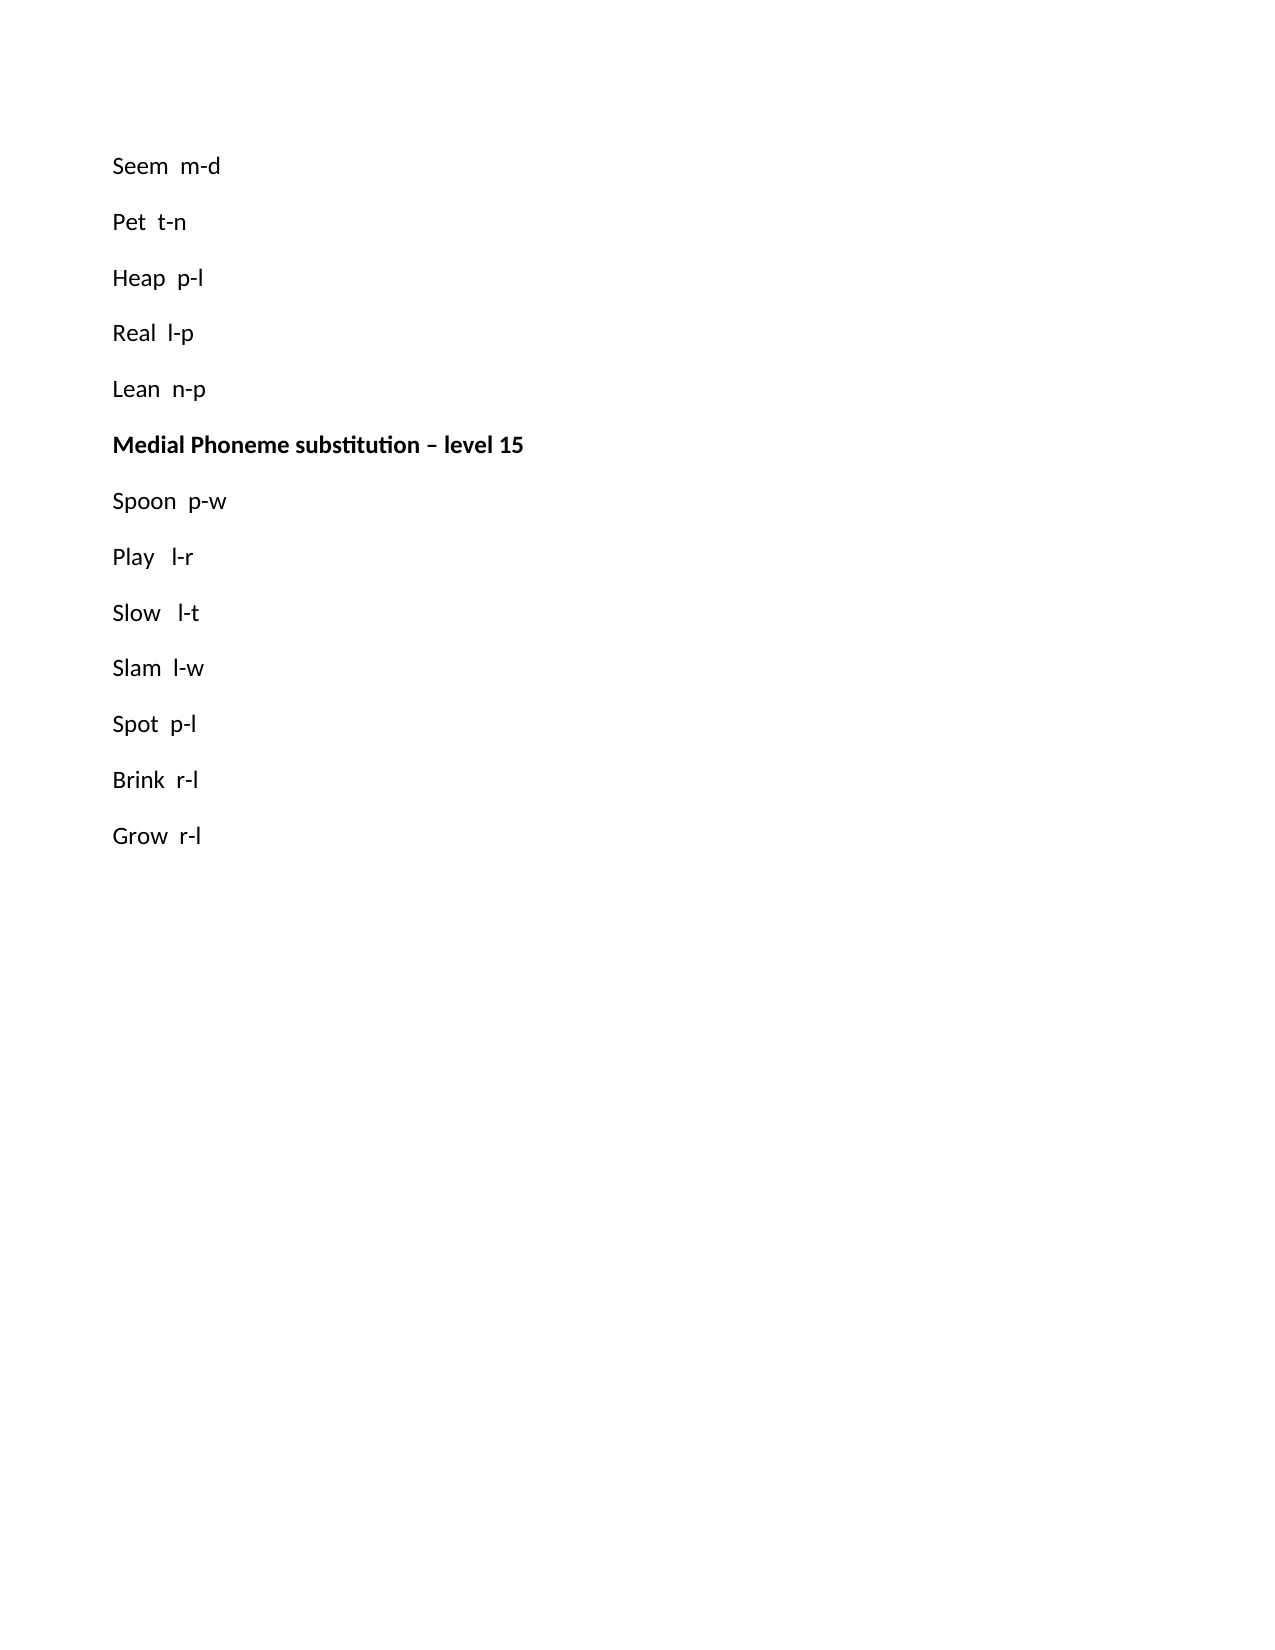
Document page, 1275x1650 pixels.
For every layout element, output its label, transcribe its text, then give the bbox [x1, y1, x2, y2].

text Slow l-t [112, 597, 1125, 627]
text Brink r-l [112, 764, 1125, 795]
text Pet t-n [112, 206, 1125, 236]
text Play l-r [112, 541, 1125, 571]
text Lean n-p [112, 373, 1125, 404]
text Spot p-l [112, 708, 1125, 739]
text Grow r-l [112, 820, 1125, 851]
text Real l-p [112, 317, 1125, 348]
text Medial Phoneme substitution – level 15 [112, 429, 1125, 460]
text Slam l-w [112, 652, 1125, 683]
text Seem m-d [112, 150, 1125, 181]
text Heap p-l [112, 262, 1125, 292]
text Spoon p-w [112, 485, 1125, 516]
